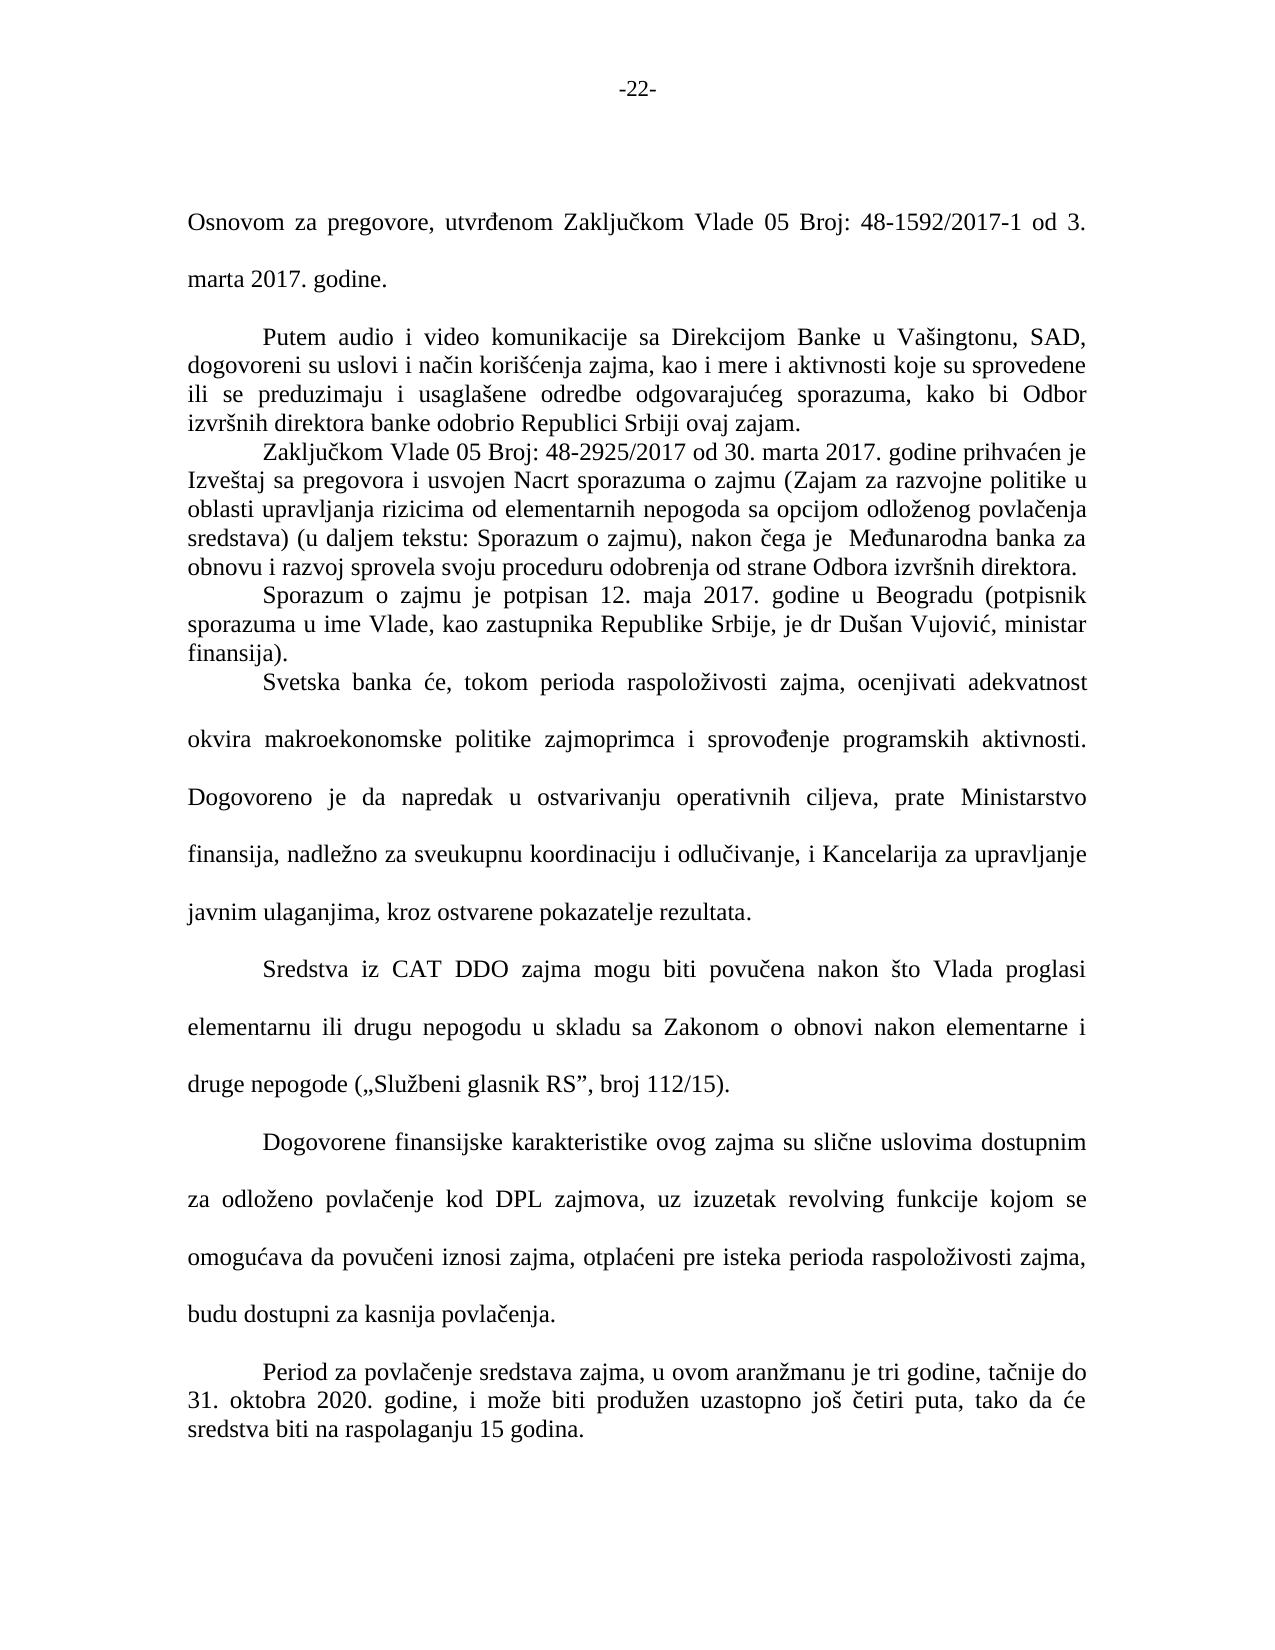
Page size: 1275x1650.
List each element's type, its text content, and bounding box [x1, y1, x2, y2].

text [187, 207, 1087, 293]
text Sporazum o zajmu je potpisan 12. maja 2017. godine u Beogradu (potpisnik sporazuma u ime Vlade, kao zastupnika Republike Srbije, je dr Dušan Vujović, ministar finansija). [187, 581, 1087, 667]
text Dogovorene finansijske karakteristike ovog zajma su slične uslovima dostupnim za odloženo povlačenje kod DPL zajmova, uz izuzetak revolving funkcije kojom se omogućava da povučeni iznosi zajma, otplaćeni pre isteka perioda raspoloživosti zajma, budu dostupni za kasnija povlačenja. [187, 1127, 1087, 1328]
text Period za povlačenje sredstava zajma, u ovom aranžmanu je tri godine, tačnije do 31. oktobra 2020. godine, i može biti produžen uzastopno još četiri puta, tako da će sredstva biti na raspolaganju 15 godina. [187, 1357, 1087, 1443]
list Svetska banka će, tokom perioda raspoloživosti zajma, ocenjivati adekvatnost okvira makroekonomske politike zajmoprimca i sprovođenje programskih aktivnosti. Dogovoreno je da napredak u ostvarivanju operativnih ciljeva, prate Ministarstvo finansija, nadležno za sveukupnu koordinaciju i odlučivanje, i Kancelarija za upravljanje javnim ulaganjima, kroz ostvarene pokazatelje rezultata. [187, 667, 1087, 926]
text Zaključkom Vlade 05 Broj: 48-2925/2017 od 30. marta 2017. godine prihvaćen je Izveštaj sa pregovora i usvojen Nacrt sporazuma o zajmu (Zajam za razvojne politike u oblasti upravljanja rizicima od elementarnih nepogoda sa opcijom odloženog povlačenja sredstava) (u daljem tekstu: Sporazum o zajmu), nakon čega je Međunarodna banka za obnovu i razvoj sprovela svoju proceduru odobrenja od strane Odbora izvršnih direktora. [187, 437, 1087, 581]
list Sredstva iz CAT DDO zajma mogu biti povučena nakon što Vlada proglasi elementarnu ili drugu nepogodu u skladu sa Zakonom o obnovi nakon elementarne i druge nepogode („Službeni glasnik RS”, broj 112/15). [187, 954, 1087, 1098]
text Putem audio i video komunikacije sa Direkcijom Banke u Vašingtonu, SAD, dogovoreni su uslovi i način korišćenja zajma, kao i mere i aktivnosti koje su sprovedene ili se preduzimaju i usaglašene odredbe odgovarajućeg sporazuma, kako bi Odbor izvršnih direktora banke odobrio Republici Srbiji ovaj zajam. [187, 322, 1087, 437]
